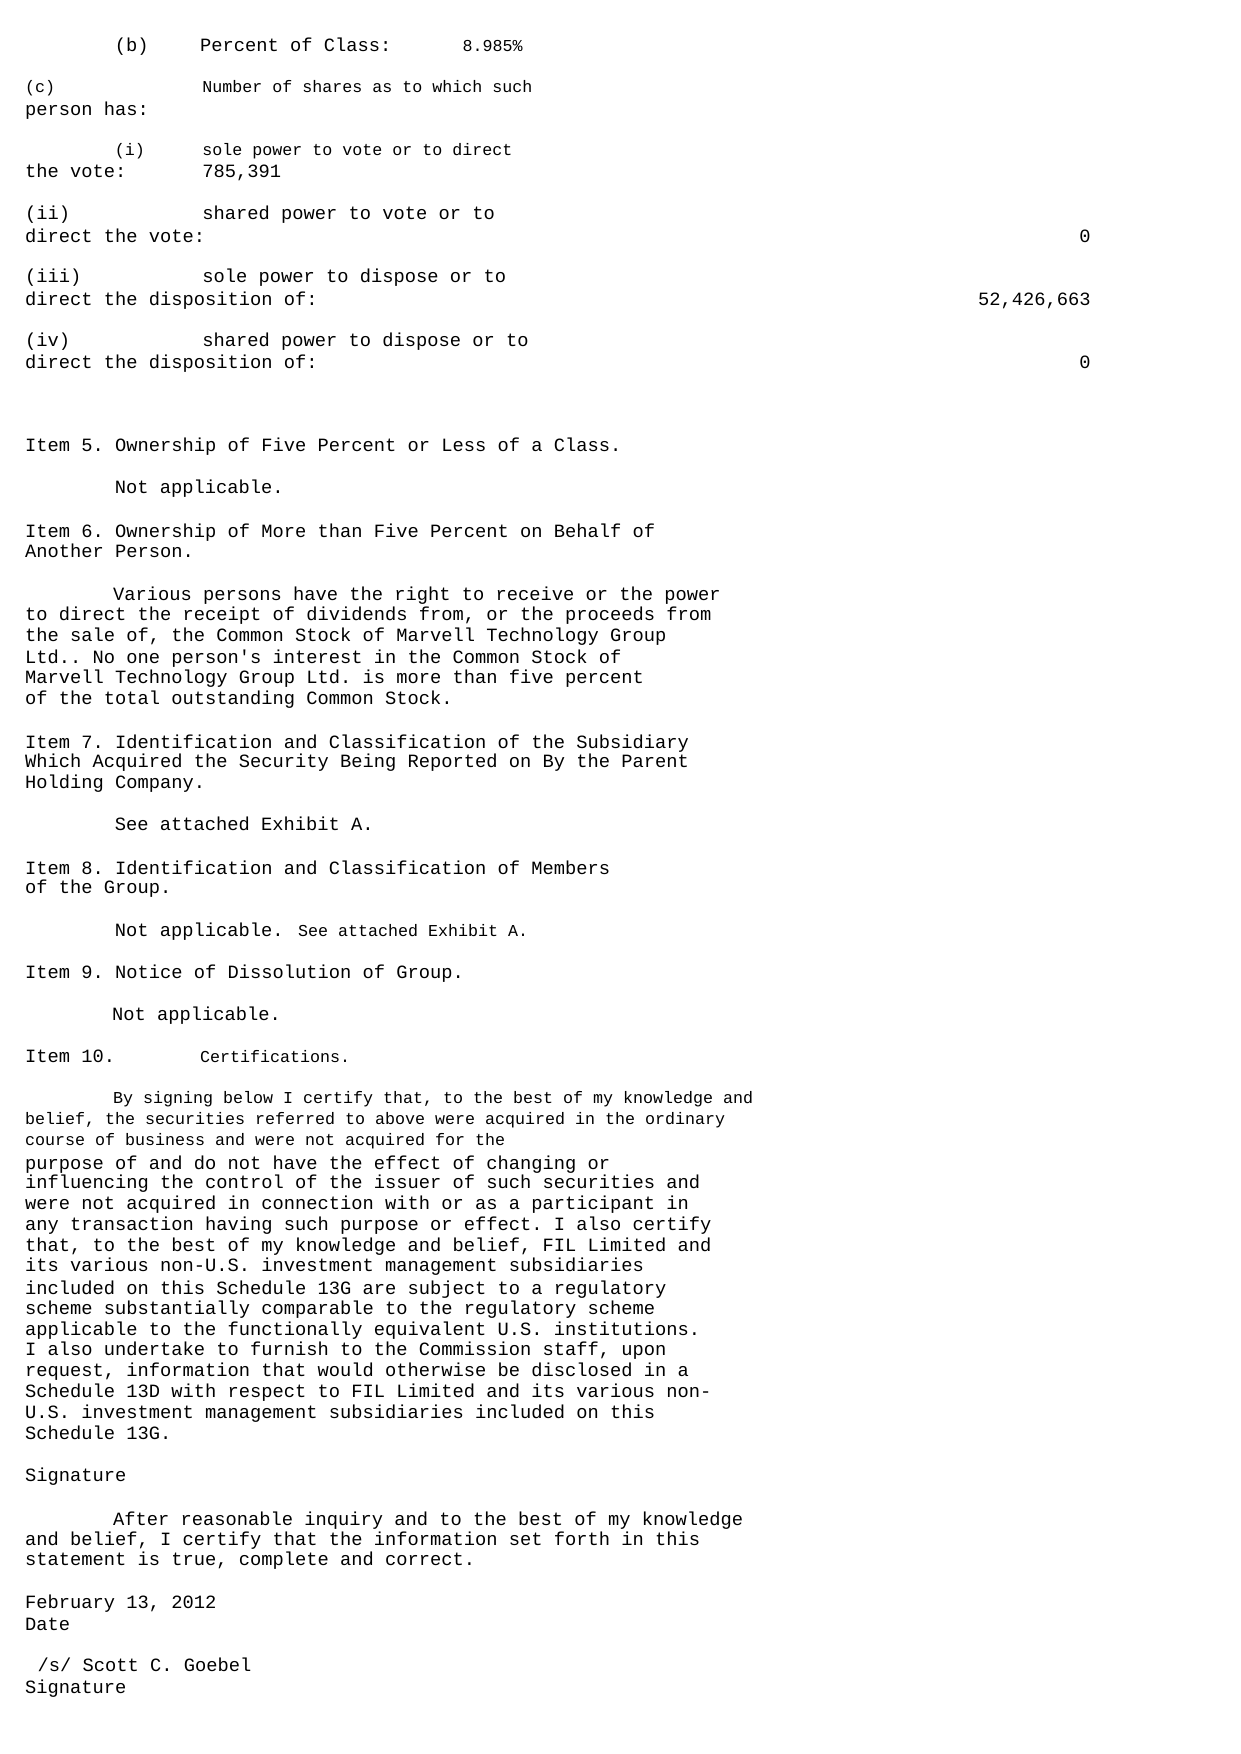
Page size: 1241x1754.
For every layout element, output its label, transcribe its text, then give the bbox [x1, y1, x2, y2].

text (b) Percent of Class: 8.985% [114, 35, 1090, 57]
table_header direct the disposition of: [25, 289, 759, 309]
text /s/ Scott C. Goebel [37, 1656, 1090, 1677]
text Ltd.. No one person's interest in the Common Stock of Marvell Technology Group Ltd. is more than five percent of the total outstanding Common Stock. [25, 647, 663, 710]
table_header 52,426,663 [759, 289, 1090, 309]
text person has: [25, 99, 1090, 119]
text Not applicable. See attached Exhibit A. [114, 921, 1090, 942]
list sole power to dispose or to [25, 267, 1090, 288]
text Signature [25, 1677, 1090, 1698]
text After reasonable inquiry and to the best of my knowledge and belief, I certify that the information set forth in this statement is true, complete and correct. [25, 1509, 774, 1571]
text Item 9. Notice of Dissolution of Group. [25, 963, 1090, 984]
text Not applicable. [25, 1005, 367, 1026]
text Not applicable. [114, 478, 1090, 499]
table_header 0 [962, 352, 1090, 373]
text By signing below I certify that, to the best of my knowledge and belief, the securities referred to above were acquired in the ordinary course of business and were not acquired for the [25, 1090, 774, 1150]
list shared power to vote or to [25, 204, 1090, 225]
text Item 10. Certifications. [25, 1047, 1090, 1068]
text purpose of and do not have the effect of changing or influencing the control of the issuer of such securities and were not acquired in connection with or as a participant in any transaction having such purpose or effect. I also certify that, to the best of my knowledge and belief, FIL Limited and its various non-U.S. investment management subsidiaries [25, 1152, 728, 1277]
text (i) [114, 141, 146, 160]
text Item 8. Identification and Classification of Members of the Group. [25, 858, 630, 899]
text the vote: [25, 162, 146, 183]
text Item 6. Ownership of More than Five Percent on Behalf of Another Person. [25, 521, 728, 563]
text included on this Schedule 13G are subject to a regulatory scheme substantially comparable to the regulatory scheme applicable to the functionally equivalent U.S. institutions. I also undertake to furnish to the Commission staff, upon request, information that would otherwise be disclosed in a Schedule 13D with respect to FIL Limited and its various non-U.S. investment management subsidiaries included on this Schedule 13G. [25, 1278, 717, 1445]
table_header 0 [880, 225, 1090, 246]
table_header direct the disposition of: [25, 352, 962, 373]
text Item 5. Ownership of Five Percent or Less of a Class. [25, 436, 1090, 457]
list shared power to dispose or to [25, 331, 1090, 352]
text Date [25, 1614, 1090, 1635]
text Various persons have the right to receive or the power to direct the receipt of dividends from, or the proceeds from the sale of, the Common Stock of Marvell Technology Group [25, 584, 740, 647]
text 785,391 [202, 162, 1090, 183]
list Number of shares as to which such [25, 78, 1090, 97]
text Signature [25, 1466, 1090, 1487]
table_header direct the vote: [25, 225, 880, 246]
text Item 7. Identification and Classification of the Subsidiary Which Acquired the Security Being Reported on By the Parent Holding Company. [25, 731, 740, 794]
text February 13, 2012 [25, 1593, 1090, 1614]
text See attached Exhibit A. [114, 815, 1090, 836]
text sole power to vote or to direct [202, 141, 1090, 160]
